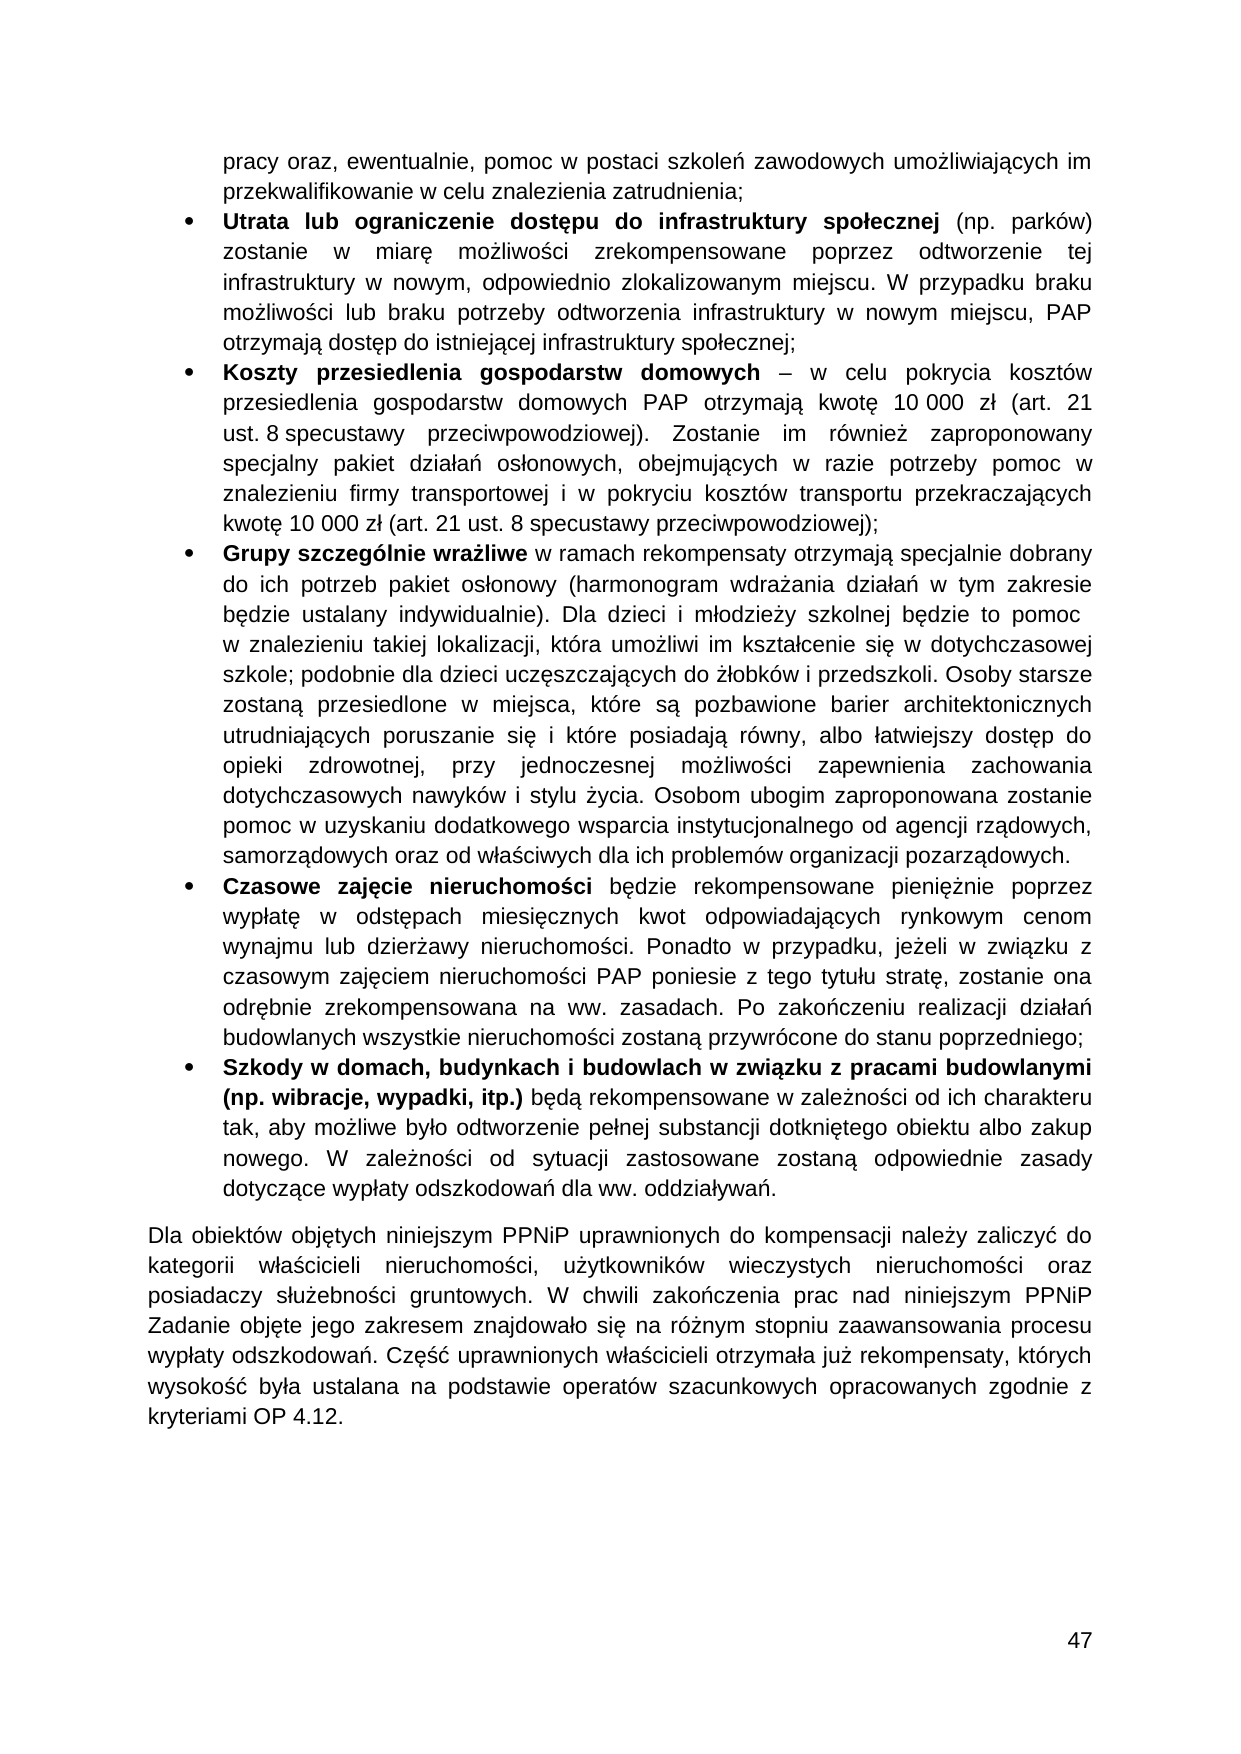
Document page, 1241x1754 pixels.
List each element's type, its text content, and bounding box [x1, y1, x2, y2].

list Utrata lub ograniczenie dostępu do infrastruktury społecznej (np. parków) zostanie w miarę możliwości zrekompensowane poprzez odtworzenie tej infrastruktury w nowym, odpowiednio zlokalizowanym miejscu. W przypadku braku możliwości lub braku potrzeby odtworzenia infrastruktury w nowym miejscu, PAP otrzymają dostęp do istniejącej infrastruktury społecznej; [185, 208, 1093, 355]
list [185, 148, 1093, 204]
list Czasowe zajęcie nieruchomości będzie rekompensowane pieniężnie poprzez wypłatę w odstępach miesięcznych kwot odpowiadających rynkowym cenom wynajmu lub dzierżawy nieruchomości. Ponadto w przypadku, jeżeli w związku z czasowym zajęciem nieruchomości PAP poniesie z tego tytułu stratę, zostanie ona odrębnie zrekompensowana na ww. zasadach. Po zakończeniu realizacji działań budowlanych wszystkie nieruchomości zostaną przywrócone do stanu poprzedniego; [185, 873, 1093, 1050]
text Dla obiektów objętych niniejszym PPNiP uprawnionych do kompensacji należy zaliczyć do kategorii właścicieli nieruchomości, użytkowników wieczystych nieruchomości oraz posiadaczy służebności gruntowych. W chwili zakończenia prac nad niniejszym PPNiP Zadanie objęte jego zakresem znajdowało się na różnym stopniu zaawansowania procesu wypłaty odszkodowań. Część uprawnionych właścicieli otrzymała już rekompensaty, których wysokość była ustalana na podstawie operatów szacunkowych opracowanych zgodnie z kryteriami OP 4.12. [148, 1222, 1093, 1429]
list Grupy szczególnie wrażliwe w ramach rekompensaty otrzymają specjalnie dobrany do ich potrzeb pakiet osłonowy (harmonogram wdrażania działań w tym zakresie będzie ustalany indywidualnie). Dla dzieci i młodzieży szkolnej będzie to pomoc w znalezieniu takiej lokalizacji, która umożliwi im kształcenie się w dotychczasowej szkole; podobnie dla dzieci uczęszczających do żłobków i przedszkoli. Osoby starsze zostaną przesiedlone w miejsca, które są pozbawione barier architektonicznych utrudniających poruszanie się i które posiadają równy, albo łatwiejszy dostęp do opieki zdrowotnej, przy jednoczesnej możliwości zapewnienia zachowania dotychczasowych nawyków i stylu życia. Osobom ubogim zaproponowana zostanie pomoc w uzyskaniu dodatkowego wsparcia instytucjonalnego od agencji rządowych, samorządowych oraz od właściwych dla ich problemów organizacji pozarządowych. [185, 540, 1093, 869]
list Koszty przesiedlenia gospodarstw domowych – w celu pokrycia kosztów przesiedlenia gospodarstw domowych PAP otrzymają kwotę 10 000 zł (art. 21 ust. 8 specustawy przeciwpowodziowej). Zostanie im również zaproponowany specjalny pakiet działań osłonowych, obejmujących w razie potrzeby pomoc w znalezieniu firmy transportowej i w pokryciu kosztów transportu przekraczających kwotę 10 000 zł (art. 21 ust. 8 specustawy przeciwpowodziowej); [185, 359, 1093, 536]
list Szkody w domach, budynkach i budowlach w związku z pracami budowlanymi (np. wibracje, wypadki, itp.) będą rekompensowane w zależności od ich charakteru tak, aby możliwe było odtworzenie pełnej substancji dotkniętego obiektu albo zakup nowego. W zależności od sytuacji zastosowane zostaną odpowiednie zasady dotyczące wypłaty odszkodowań dla ww. oddziaływań. [185, 1054, 1093, 1201]
